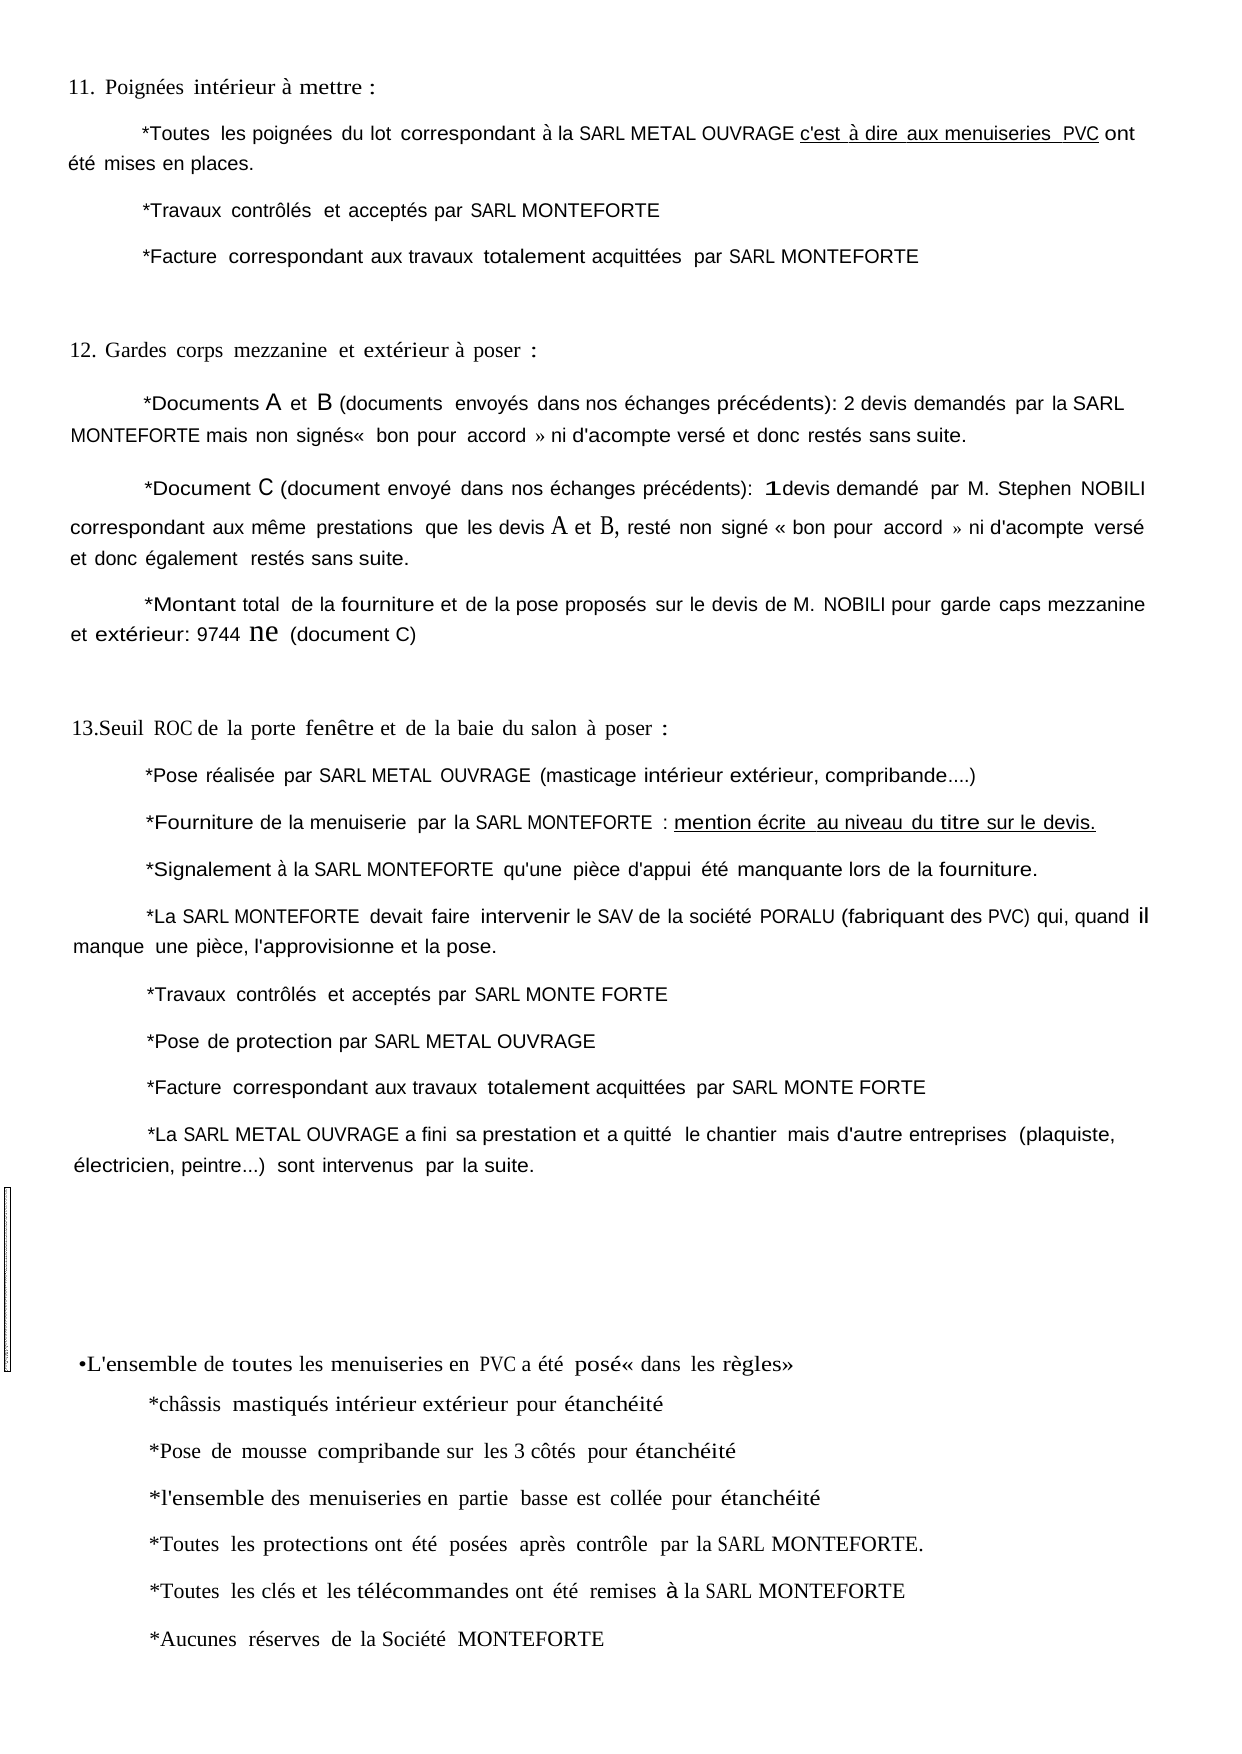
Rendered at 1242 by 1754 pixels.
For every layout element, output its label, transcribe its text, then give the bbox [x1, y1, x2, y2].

text 12. Gardes corps mezzanine et extérieur à poser : [69, 337, 1171, 363]
text *La SARL MONTEFORTE devait faire intervenir le SAV de la société PORALU (fabriquant des PVC) qui, quand il [146, 903, 1171, 928]
text *l'ensemble des menuiseries en partie basse est collée pour étanchéité [149, 1484, 1171, 1510]
text *Toutes les poignées du lot correspondant à la SARL METAL OUVRAGE c'est à dire aux menuiseries PVC ont été mises en places. [68, 119, 1144, 174]
text *châssis mastiqués intérieur extérieur pour étanchéité [148, 1391, 1171, 1416]
text 13.Seuil ROC de la porte fenêtre et de la baie du salon à poser : [71, 715, 1171, 741]
text 11. Poignées intérieur à mettre : [68, 73, 1171, 99]
text *La SARL METAL OUVRAGE a fini sa prestation et a quitté le chantier mais d'autre entreprises (plaquiste, électricien, peintre...) sont intervenus par la suite. [73, 1123, 1124, 1176]
text *Documents A et B (documents envoyés dans nos échanges précédents): 2 devis demandés par la SARL MONTEFORTE mais non signés« bon pour accord » ni d'acompte versé et donc restés sans suite. [70, 388, 1125, 447]
text *Facture correspondant aux travaux totalement acquittées par SARL MONTEFORTE [142, 245, 1171, 268]
text *Aucunes réserves de la Société MONTEFORTE [149, 1626, 1171, 1651]
text *Facture correspondant aux travaux totalement acquittées par SARL MONTE FORTE [147, 1076, 1171, 1099]
text *Travaux contrôlés et acceptés par SARL MONTE FORTE [147, 983, 1171, 1005]
text *Toutes les protections ont été posées après contrôle par la SARL MONTEFORTE. [149, 1531, 1171, 1556]
text *Pose de protection par SARL METAL OUVRAGE [147, 1029, 1171, 1052]
text *Signalement à la SARL MONTEFORTE qu'une pièce d'appui été manquante lors de la fourniture. [146, 856, 1171, 881]
text *Pose réalisée par SARL METAL OUVRAGE (masticage intérieur extérieur, compribande....) [145, 764, 1171, 787]
text *Document C (document envoyé dans nos échanges précédents): 1devis demandé par M. Stephen NOBILI correspondant aux même prestations que les devis A et B, resté non signé « bon pour accord » ni d'acompte versé et donc également restés sans suite. [70, 473, 1146, 569]
text *Toutes les clés et les télécommandes ont été remises à la SARL MONTEFORTE [149, 1578, 1171, 1604]
text manque une pièce, l'approvisionne et la pose. [73, 935, 1171, 958]
text *Pose de mousse compribande sur les 3 côtés pour étanchéité [149, 1438, 1171, 1463]
text •L'ensemble de toutes les menuiseries en PVC a été posé« dans les règles» [0, 1187, 814, 1376]
text *Montant total de la fourniture et de la pose proposés sur le devis de M. NOBILI pour garde caps mezzanine et extérieur: 9744 ne (document C) [70, 587, 1157, 648]
text *Fourniture de la menuiserie par la SARL MONTEFORTE : mention écrite au niveau du titre sur le devis. [146, 811, 1171, 834]
text *Travaux contrôlés et acceptés par SARL MONTEFORTE [142, 198, 1171, 221]
picture [5, 1188, 10, 1371]
